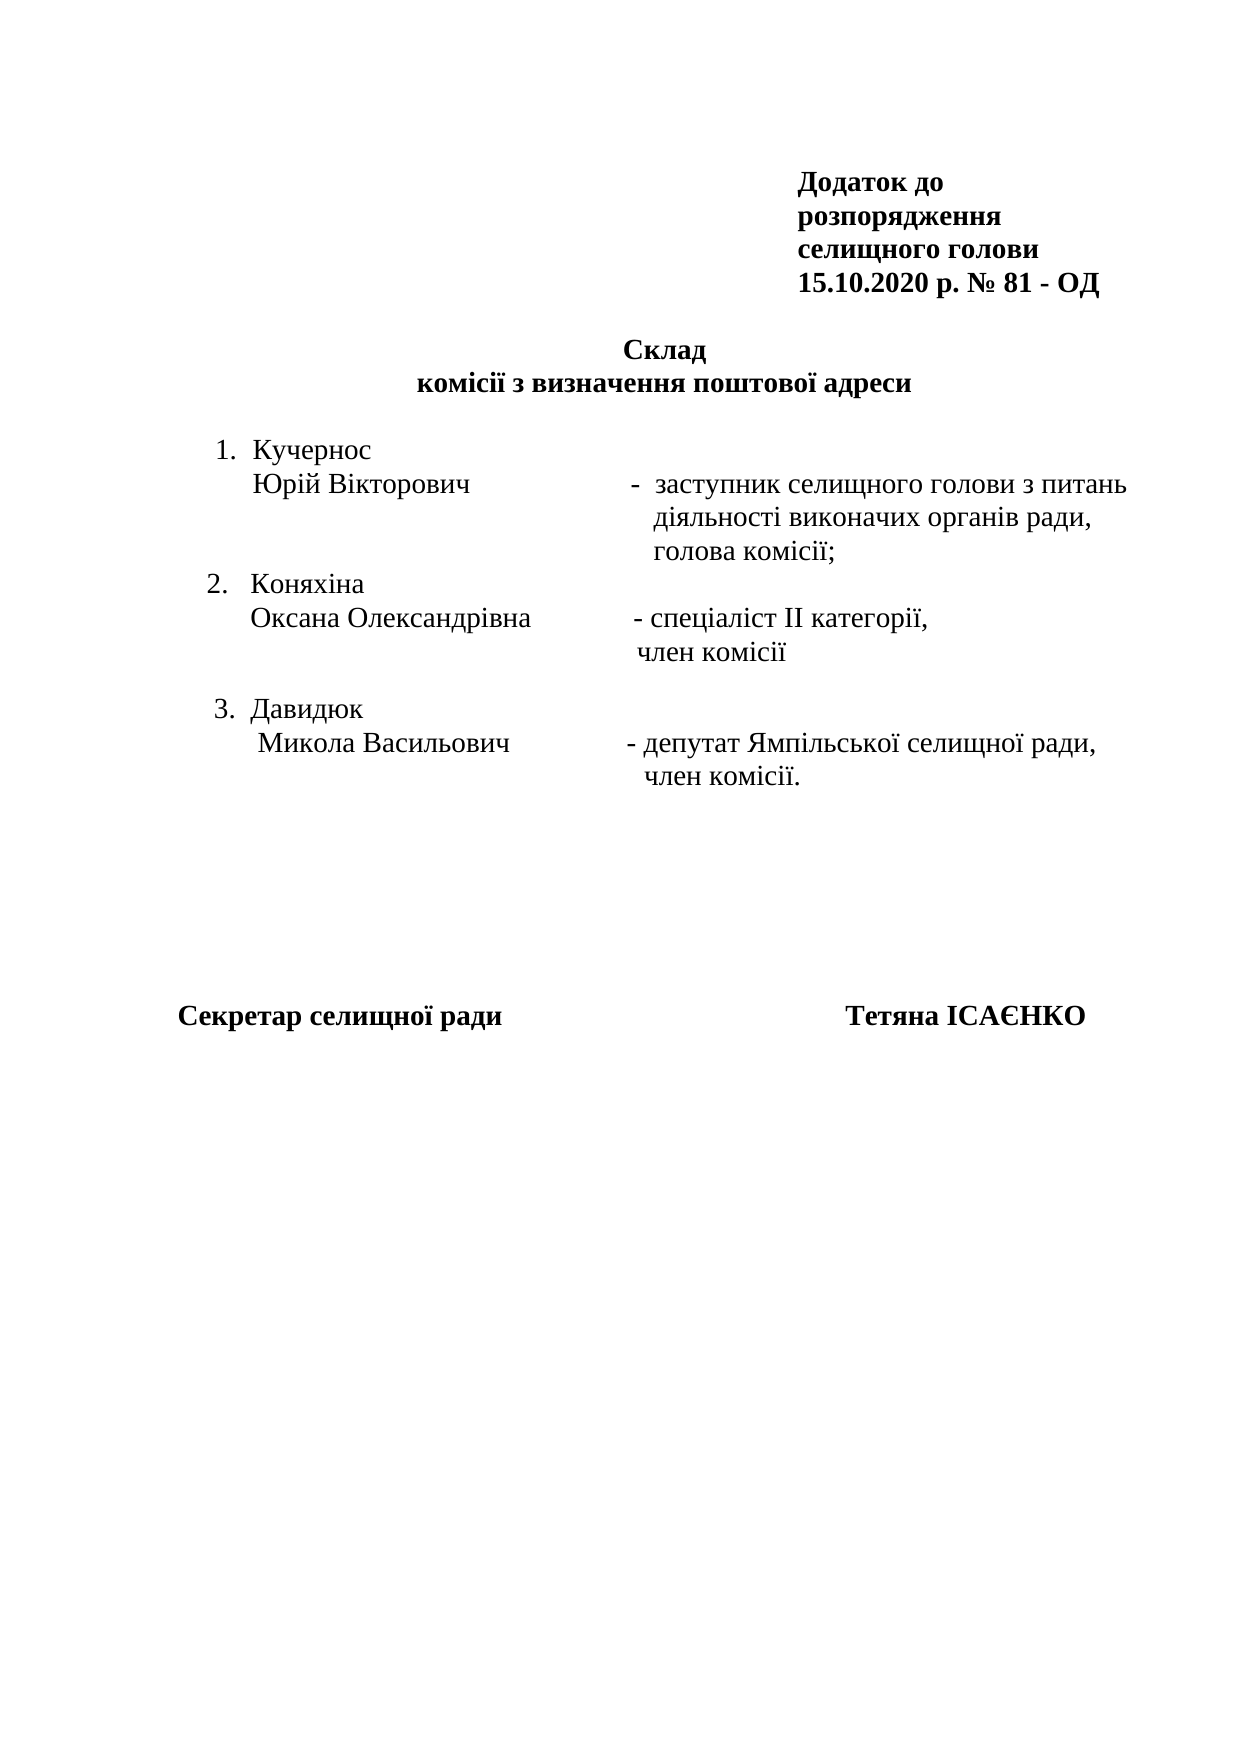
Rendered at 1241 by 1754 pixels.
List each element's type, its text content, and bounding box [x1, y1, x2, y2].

list Юрій Вікторович - заступник селищного голови з питань [252, 466, 1152, 499]
text Секретар селищної ради Тетяна ІСАЄНКО [177, 998, 1152, 1032]
text член комісії. [177, 758, 1152, 792]
text 2. Коняхіна [177, 567, 1152, 600]
text Микола Васильович - депутат Ямпільської селищної ради, [177, 725, 1152, 758]
list діяльності виконачих органів ради, [252, 499, 1152, 533]
list голова комісії; [252, 533, 1152, 567]
text Оксана Олександрівна - спеціаліст ІІ категорії, [177, 600, 1152, 634]
list Кучернос [215, 432, 1152, 466]
text член комісії [177, 634, 1152, 667]
text комісії з визначення поштової адреси [177, 365, 1152, 399]
text Склад [177, 332, 1152, 365]
text Додаток до розпорядження селищного голови 15.10.2020 р. № 81 - ОД [797, 164, 1152, 298]
text 3. Давидюк [177, 691, 1152, 725]
